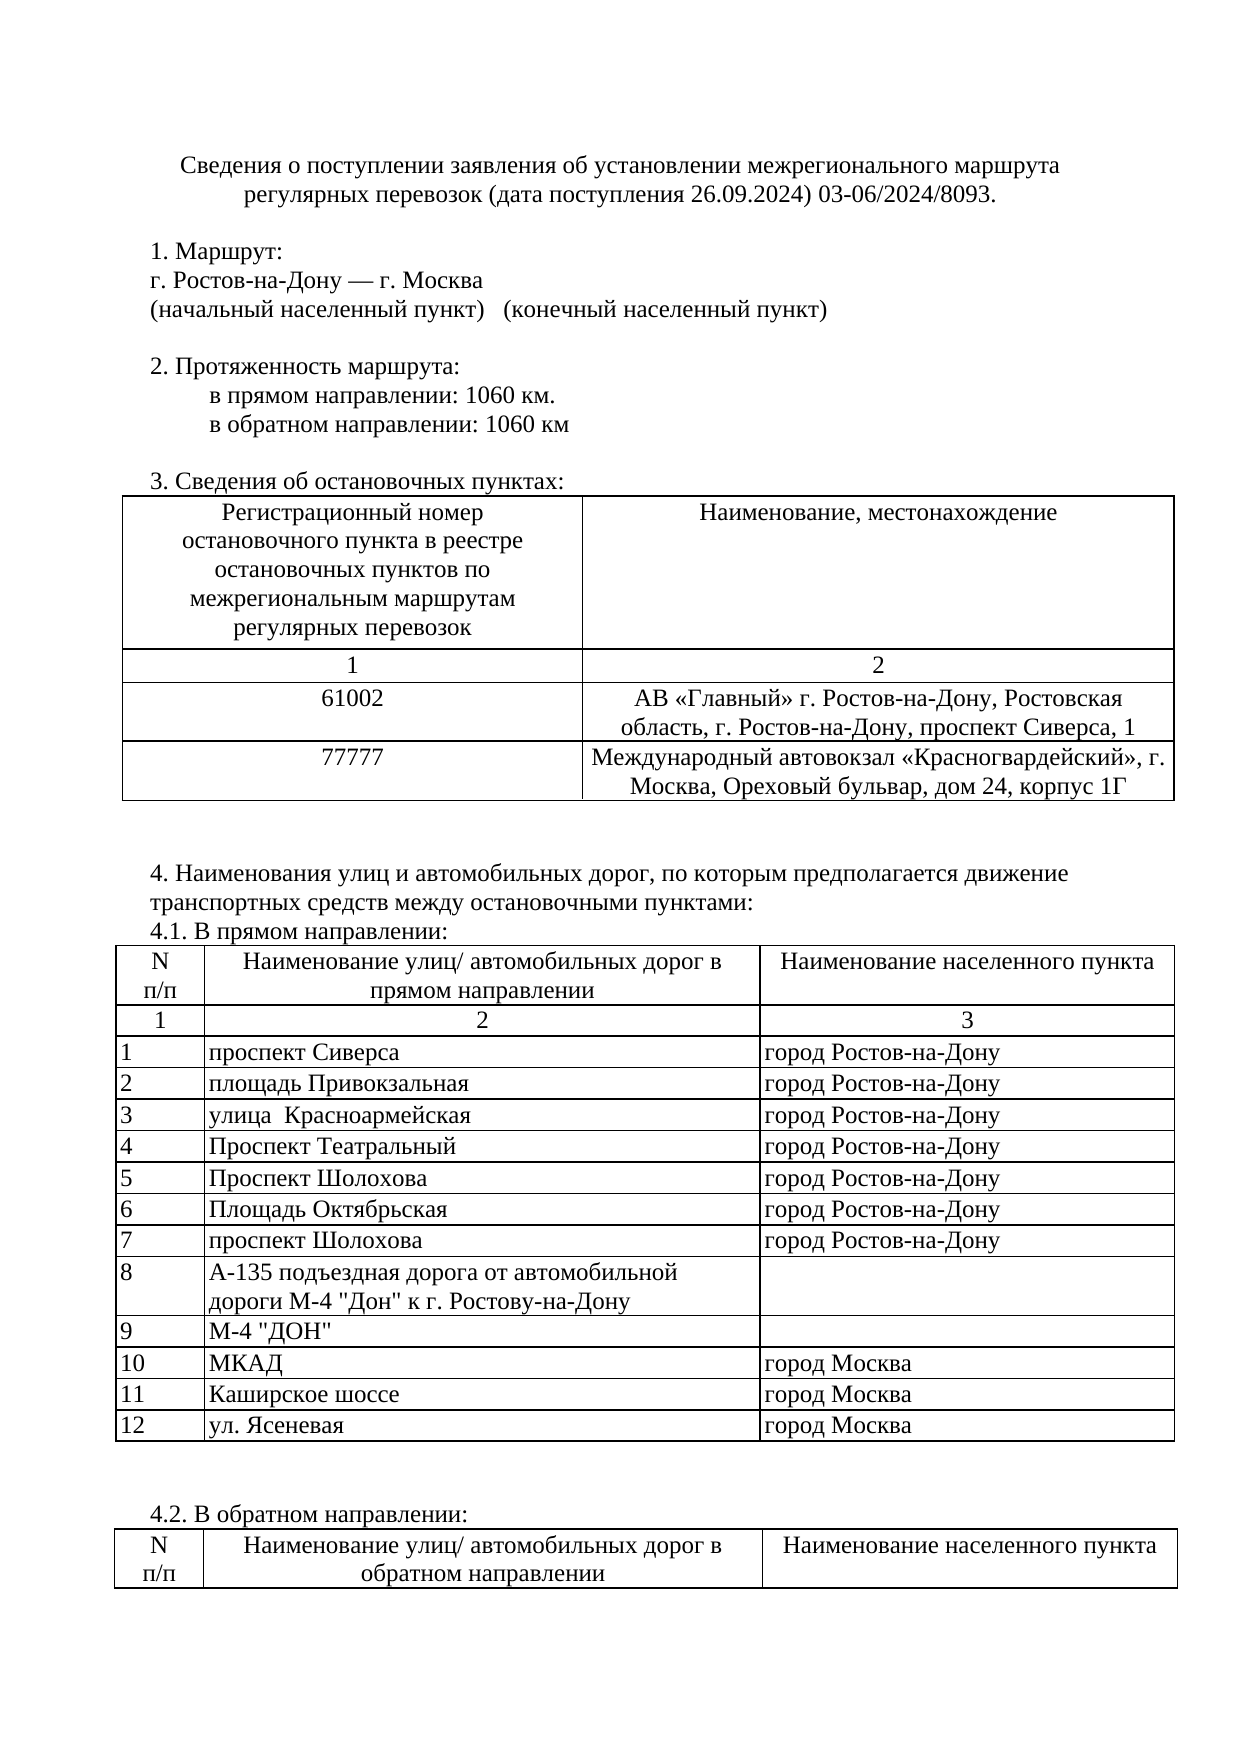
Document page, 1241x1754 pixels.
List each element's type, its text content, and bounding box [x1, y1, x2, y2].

table_cell Каширское шоссе [205, 1379, 759, 1409]
table_cell город Ростов-на-Дону [761, 1131, 1174, 1161]
text в прямом направлении: 1060 км. [150, 380, 1090, 409]
text (начальный населенный пункт) (конечный населенный пункт) [150, 294, 1090, 322]
table_cell город Ростов-на-Дону [761, 1100, 1174, 1130]
table_cell А-135 подъездная дорога от автомобильной дороги М-4 "Дон" к г. Ростову-на-Дону [205, 1257, 759, 1314]
table_cell ул. Ясеневая [205, 1411, 759, 1440]
table_cell город Ростов-на-Дону [761, 1068, 1174, 1098]
text 4.1. В прямом направлении: [150, 916, 1090, 945]
table_cell Проспект Театральный [205, 1131, 759, 1161]
table_cell 1 [117, 1037, 204, 1067]
table_cell город Москва [761, 1411, 1174, 1440]
table_header Наименование, местонахождение [583, 497, 1173, 648]
table_cell 9 [117, 1316, 204, 1346]
table_header Регистрационный номер остановочного пункта в реестре остановочных пунктов по межрегиональным маршрутам регулярных перевозок [123, 497, 582, 648]
table_cell АВ «Главный» г. Ростов-на-Дону, Ростовская область, г. Ростов-на-Дону, проспект Сиверса, 1 [583, 683, 1173, 740]
table_cell город Ростов-на-Дону [761, 1037, 1174, 1067]
table_cell проспект Сиверса [205, 1037, 759, 1067]
table_header Наименование улиц/ автомобильных дорог в прямом направлении [205, 946, 759, 1004]
table_cell 1 [117, 1006, 204, 1035]
table_cell 2 [117, 1068, 204, 1098]
table_cell [761, 1257, 1174, 1314]
table_cell 4 [117, 1131, 204, 1161]
table_header N п/п [117, 946, 204, 1004]
table_cell город Ростов-на-Дону [761, 1194, 1174, 1224]
table_cell город Ростов-на-Дону [761, 1163, 1174, 1193]
table_cell Международный автовокзал «Красногвардейский», г. Москва, Ореховый бульвар, дом 24, корпус 1Г [583, 742, 1173, 799]
table_cell 10 [117, 1348, 204, 1377]
table_cell город Москва [761, 1348, 1174, 1377]
text 2. Протяженность маршрута: [150, 351, 1090, 380]
table_header N п/п [115, 1530, 203, 1587]
text 1. Маршрут: [150, 236, 1090, 265]
table_cell 8 [117, 1257, 204, 1314]
table_cell 3 [761, 1006, 1174, 1035]
table_cell 61002 [123, 683, 582, 740]
table_cell 3 [117, 1100, 204, 1130]
table_cell Проспект Шолохова [205, 1163, 759, 1193]
table_cell 11 [117, 1379, 204, 1409]
table_cell город Москва [761, 1379, 1174, 1409]
table_header Наименование населенного пункта [761, 946, 1174, 1004]
table_cell [761, 1316, 1174, 1346]
table_cell город Ростов-на-Дону [761, 1226, 1174, 1256]
table_cell 12 [117, 1411, 204, 1440]
text в обратном направлении: 1060 км [150, 409, 1090, 437]
table_cell Площадь Октябрьская [205, 1194, 759, 1224]
text 4. Наименования улиц и автомобильных дорог, по которым предполагается движение транспортных средств между остановочными пунктами: [150, 858, 1090, 916]
text 3. Сведения об остановочных пунктах: [150, 466, 1090, 495]
text Сведения о поступлении заявления об установлении межрегионального маршрута регулярных перевозок (дата поступления 26.09.2024) 03-06/2024/8093. [150, 150, 1090, 207]
text г. Ростов-на-Дону — г. Москва [150, 265, 1090, 294]
table_cell 77777 [123, 742, 582, 799]
table_header Наименование улиц/ автомобильных дорог в обратном направлении [204, 1530, 762, 1587]
table_cell 5 [117, 1163, 204, 1193]
table_cell 7 [117, 1226, 204, 1256]
table_cell улица Красноармейская [205, 1100, 759, 1130]
table_cell 6 [117, 1194, 204, 1224]
table_cell М-4 "ДОН" [205, 1316, 759, 1346]
table_header Наименование населенного пункта [763, 1530, 1177, 1587]
table_cell проспект Шолохова [205, 1226, 759, 1256]
table_cell 1 [123, 650, 582, 681]
text 4.2. В обратном направлении: [150, 1499, 1090, 1528]
table_cell 2 [583, 650, 1173, 681]
table_cell МКАД [205, 1348, 759, 1377]
table_cell 2 [205, 1006, 759, 1035]
table_cell площадь Привокзальная [205, 1068, 759, 1098]
